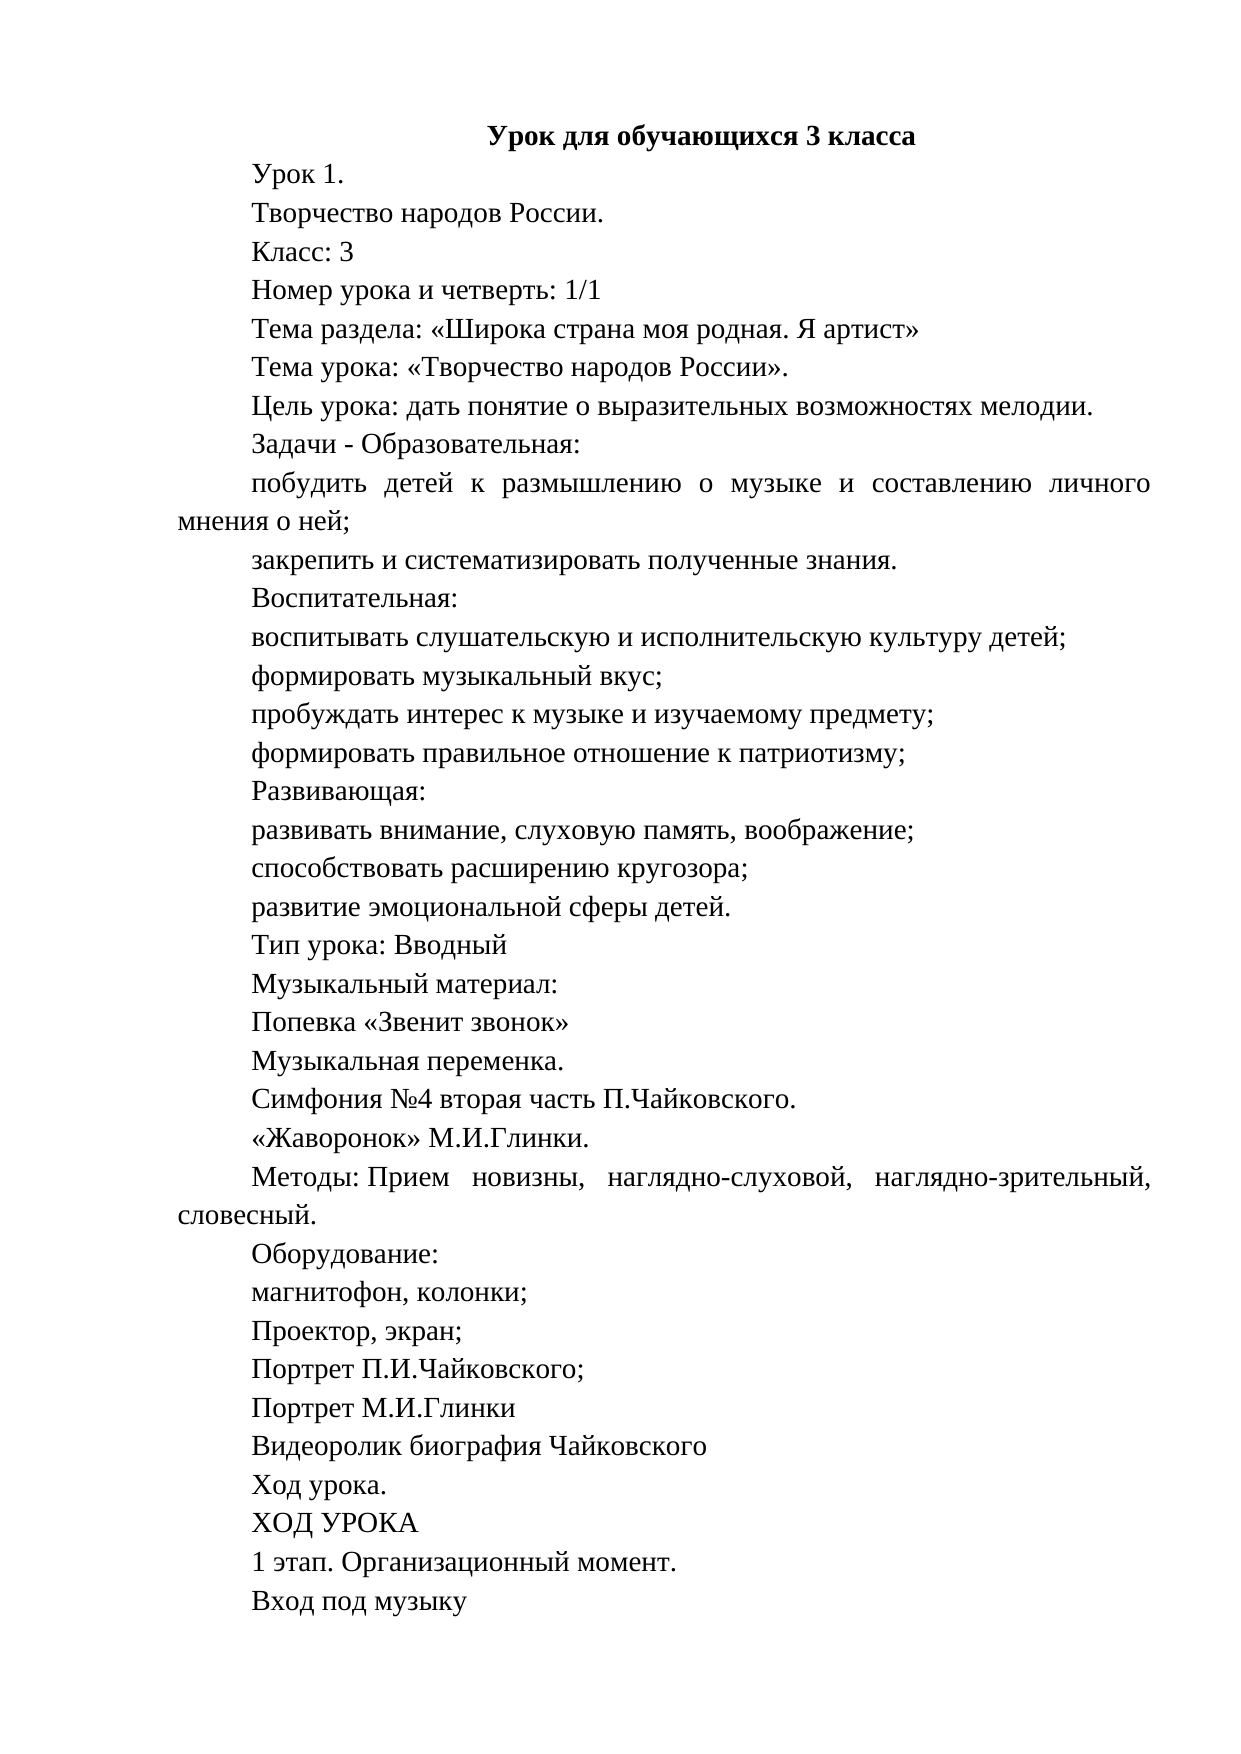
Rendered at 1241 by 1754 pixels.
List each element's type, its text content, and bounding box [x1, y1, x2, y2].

text Тема раздела: «Широка страна моя родная. Я артист» [177, 311, 1152, 344]
text Номер урока и четверть: 1/1 [177, 272, 1152, 306]
text ХОД УРОКА [177, 1506, 1152, 1539]
text развитие эмоциональной сферы детей. [177, 889, 1152, 922]
text 1 этап. Организационный момент. [177, 1544, 1152, 1578]
text Попевка «Звенит звонок» [177, 1004, 1152, 1038]
text Оборудование: [177, 1236, 1152, 1269]
text Тип урока: Вводный [177, 927, 1152, 961]
text Портрет М.И.Глинки [177, 1390, 1152, 1423]
text Цель урока: дать понятие о выразительных возможностях мелодии. [177, 388, 1152, 421]
text Урок для обучающихся 3 класса [177, 118, 1152, 152]
text магнитофон, колонки; [177, 1274, 1152, 1308]
text закрепить и систематизировать полученные знания. [177, 542, 1152, 576]
text Вход под музыку [177, 1583, 1152, 1616]
text Музыкальный материал: [177, 966, 1152, 999]
text Урок 1. [177, 157, 1152, 190]
text воспитывать слушательскую и исполнительскую культуру детей; [177, 619, 1152, 653]
text Тема урока: «Творчество народов России». [177, 349, 1152, 383]
text развивать внимание, слуховую память, воображение; [177, 812, 1152, 845]
text способствовать расширению кругозора; [177, 850, 1152, 884]
text Творчество народов России. [177, 195, 1152, 229]
text Проектор, экран; [177, 1313, 1152, 1346]
text Портрет П.И.Чайковского; [177, 1351, 1152, 1385]
text формировать музыкальный вкус; [177, 658, 1152, 691]
text Класс: 3 [177, 234, 1152, 267]
text Задачи - Образовательная: [177, 426, 1152, 460]
text Развивающая: [177, 773, 1152, 807]
text Ход урока. [177, 1467, 1152, 1501]
text Воспитательная: [177, 581, 1152, 614]
text Методы: Прием новизны, наглядно-слуховой, наглядно-зрительный, словесный. [177, 1159, 1152, 1231]
text Музыкальная переменка. [177, 1043, 1152, 1077]
text Симфония №4 вторая часть П.Чайковского. [177, 1082, 1152, 1115]
text «Жаворонок» М.И.Глинки. [177, 1120, 1152, 1154]
text пробуждать интерес к музыке и изучаемому предмету; [177, 696, 1152, 730]
text формировать правильное отношение к патриотизму; [177, 735, 1152, 768]
text Видеоролик биография Чайковского [177, 1428, 1152, 1462]
text побудить детей к размышлению о музыке и составлению личного мнения о ней; [177, 465, 1152, 537]
